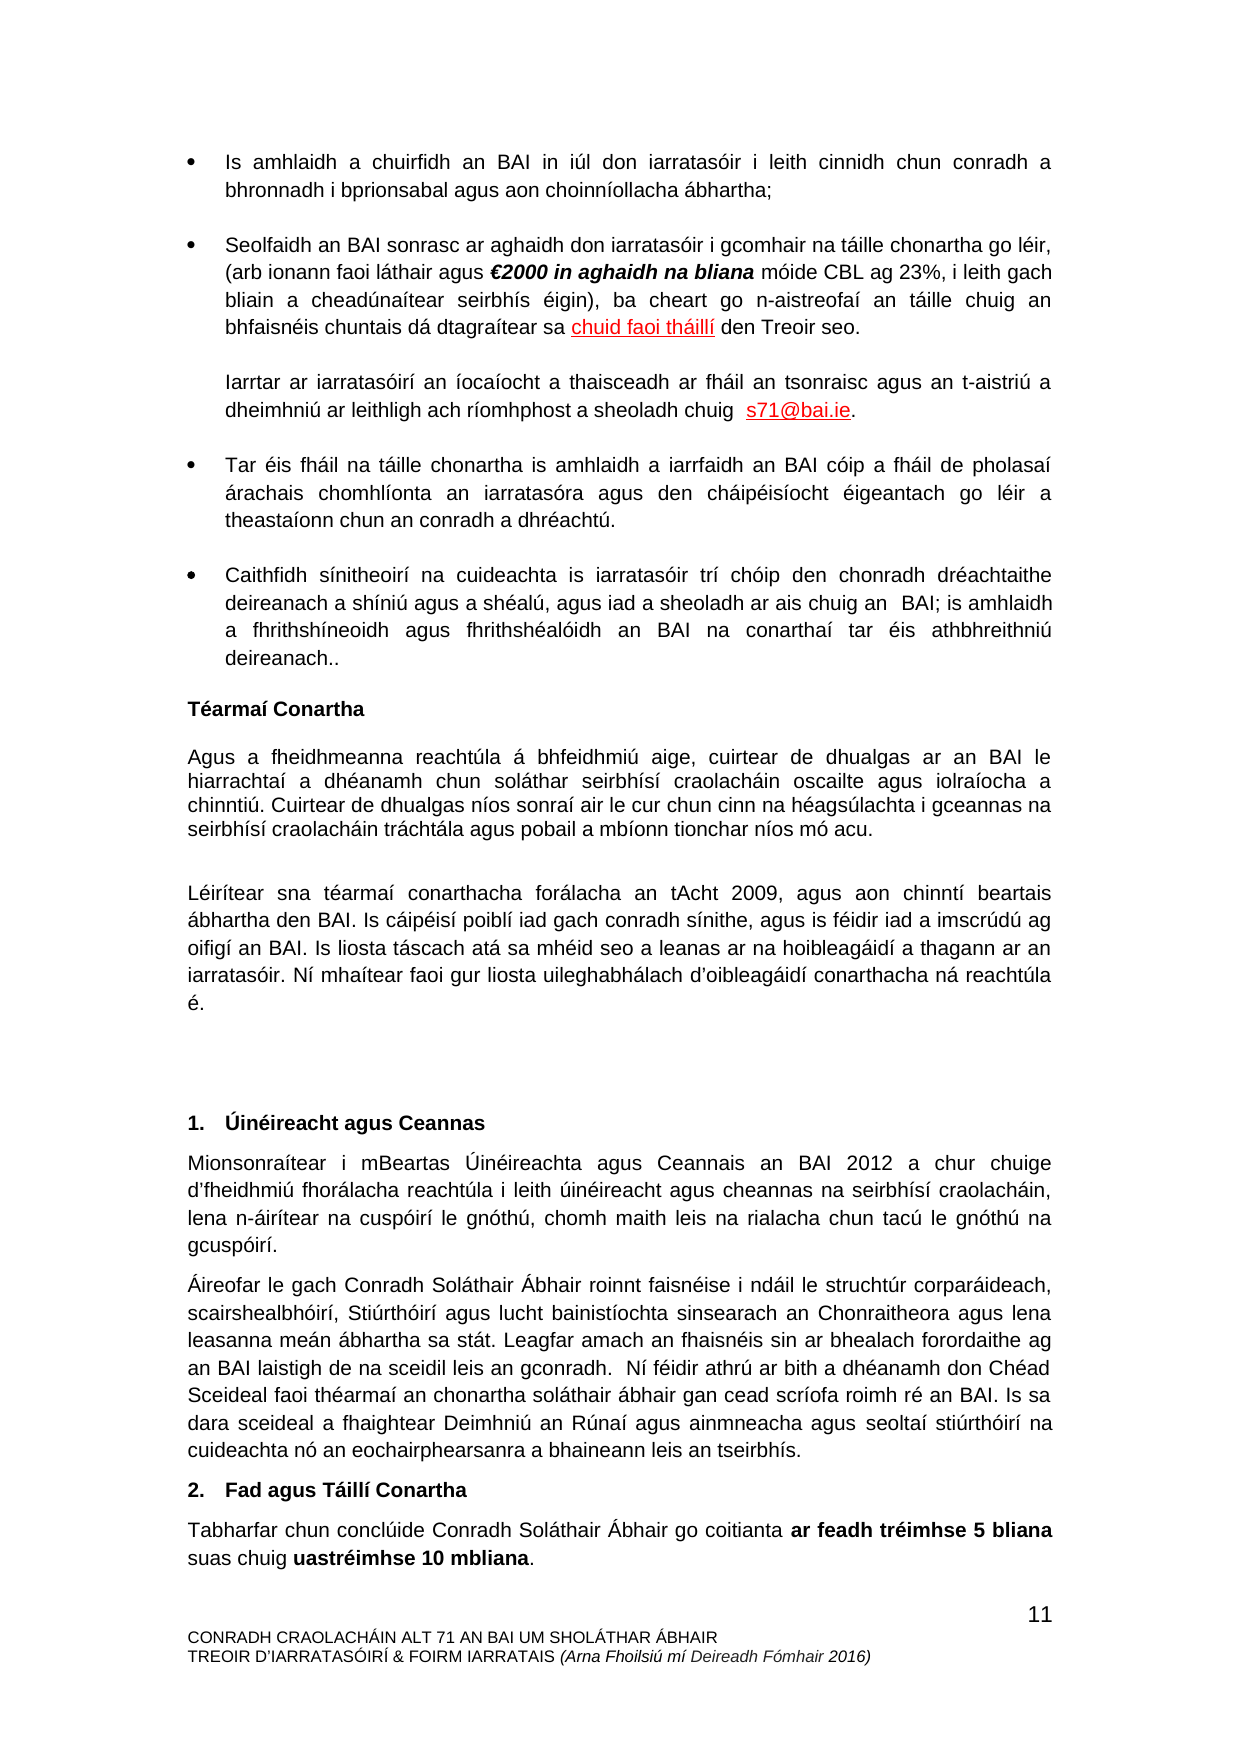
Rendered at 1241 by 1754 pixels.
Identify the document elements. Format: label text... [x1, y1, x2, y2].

list Fad agus Táillí Conartha [187, 1478, 1053, 1502]
text Tabharfar chun conclúide Conradh Soláthair Ábhair go coitianta ar feadh tréimhse 5 bliana suas chuig uastréimhse 10 mbliana. [187, 1518, 1053, 1569]
text Agus a fheidhmeanna reachtúla á bhfeidhmiú aige, cuirtear de dhualgas ar an BAI le hiarrachtaí a dhéanamh chun soláthar seirbhísí craolacháin oscailte agus iolraíocha a chinntiú. Cuirtear de dhualgas níos sonraí air le cur chun cinn na héagsúlachta i gceannas na seirbhísí craolacháin tráchtála agus pobail a mbíonn tionchar níos mó acu. [187, 745, 1053, 841]
list Caithfidh sínitheoirí na cuideachta is iarratasóir trí chóip den chonradh dréachtaithe deireanach a shíniú agus a shéalú, agus iad a sheoladh ar ais chuig an BAI; is amhlaidh a fhrithshíneoidh agus fhrithshéalóidh an BAI na conarthaí tar éis athbhreithniú deireanach.. [187, 563, 1053, 669]
list Seolfaidh an BAI sonrasc ar aghaidh don iarratasóir i gcomhair na táille chonartha go léir, (arb ionann faoi láthair agus €2000 in aghaidh na bliana móide CBL ag 23%, i leith gach bliain a cheadúnaítear seirbhís éigin), ba cheart go n-aistreofaí an táille chuig an bhfaisnéis chuntais dá dtagraítear sa chuid faoi tháillí den Treoir seo. [187, 233, 1053, 339]
list Úinéireacht agus Ceannas [187, 1111, 1053, 1134]
list Tar éis fháil na táille chonartha is amhlaidh a iarrfaidh an BAI cóip a fháil de pholasaí árachais chomhlíonta an iarratasóra agus den cháipéisíocht éigeantach go léir a theastaíonn chun an conradh a dhréachtú. [187, 453, 1053, 532]
text Léirítear sna téarmaí conarthacha forálacha an tAcht 2009, agus aon chinntí beartais ábhartha den BAI. Is cáipéisí poiblí iad gach conradh sínithe, agus is féidir iad a imscrúdú ag oifigí an BAI. Is liosta táscach atá sa mhéid seo a leanas ar na hoibleagáidí a thagann ar an iarratasóir. Ní mhaítear faoi gur liosta uileghabhálach d’oibleagáidí conarthacha ná reachtúla é. [187, 881, 1053, 1014]
text Mionsonraítear i mBeartas Úinéireachta agus Ceannais an BAI 2012 a chur chuige d’fheidhmiú fhorálacha reachtúla i leith úinéireacht agus cheannas na seirbhísí craolacháin, lena n-áirítear na cuspóirí le gnóthú, chomh maith leis na rialacha chun tacú le gnóthú na gcuspóirí. [187, 1151, 1053, 1257]
text Áireofar le gach Conradh Soláthair Ábhair roinnt faisnéise i ndáil le struchtúr corparáideach, scairshealbhóirí, Stiúrthóirí agus lucht bainistíochta sinsearach an Chonraitheora agus lena leasanna meán ábhartha sa stát. Leagfar amach an fhaisnéis sin ar bhealach forordaithe ag an BAI laistigh de na sceidil leis an gconradh. Ní féidir athrú ar bith a dhéanamh don Chéad Sceideal faoi théarmaí an chonartha soláthair ábhair gan cead scríofa roimh ré an BAI. Is sa dara sceideal a fhaightear Deimhniú an Rúnaí agus ainmneacha agus seoltaí stiúrthóirí na cuideachta nó an eochairphearsanra a bhaineann leis an tseirbhís. [187, 1273, 1053, 1462]
text Iarrtar ar iarratasóirí an íocaíocht a thaisceadh ar fháil an tsonraisc agus an t-aistriú a dheimhniú ar leithligh ach ríomhphost a sheoladh chuig s71@bai.ie. [225, 370, 1053, 422]
text Téarmaí Conartha [187, 697, 1053, 721]
list Is amhlaidh a chuirfidh an BAI in iúl don iarratasóir i leith cinnidh chun conradh a bhronnadh i bprionsabal agus aon choinníollacha ábhartha; [187, 150, 1053, 202]
